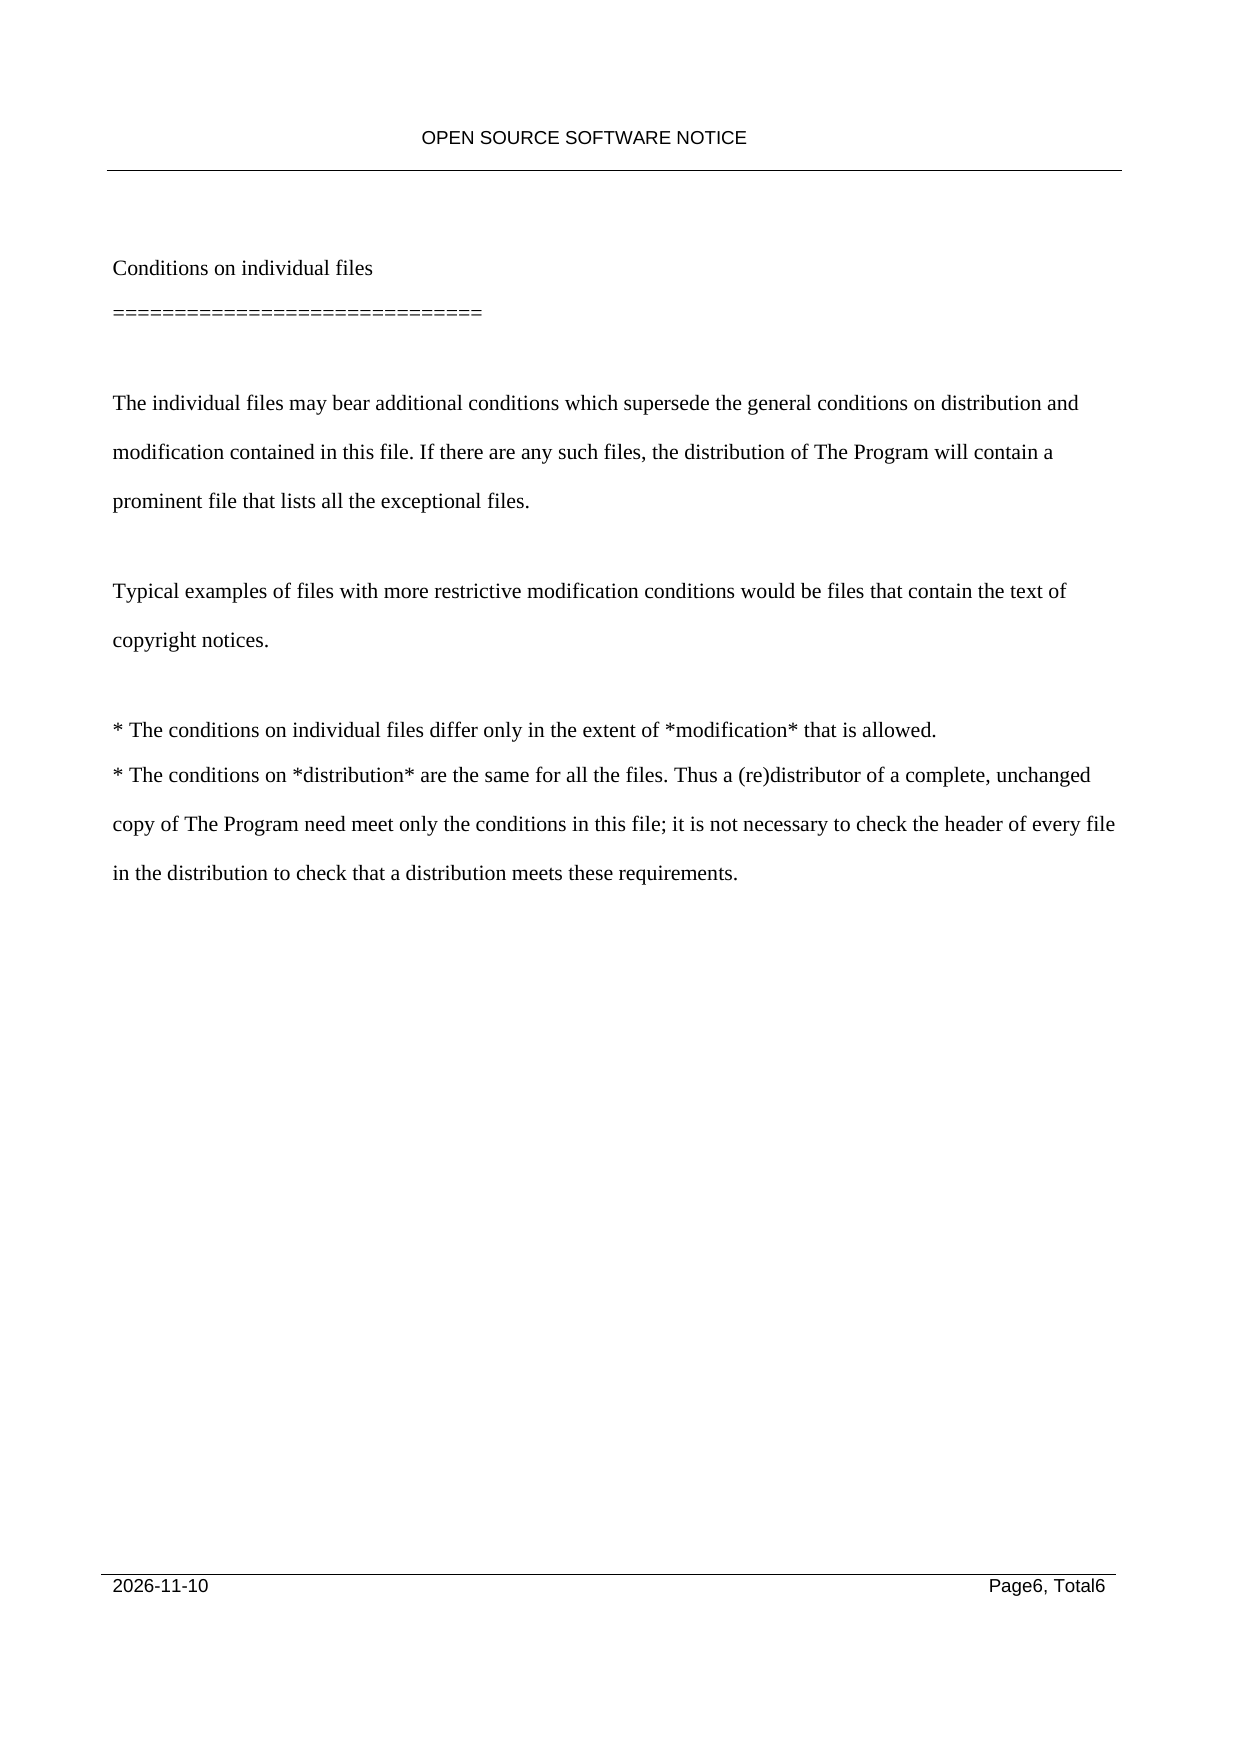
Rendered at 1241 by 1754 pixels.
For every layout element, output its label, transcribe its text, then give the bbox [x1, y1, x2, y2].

text Typical examples of files with more restrictive modification conditions would be files that contain the text of copyright notices. [112, 574, 1128, 656]
text Conditions on individual files [112, 251, 1128, 284]
text * The conditions on *distribution* are the same for all the files. Thus a (re)distributor of a complete, unchanged copy of The Program need meet only the conditions in this file; it is not necessary to check the header of every file in the distribution to check that a distribution meets these requirements. [112, 758, 1128, 888]
text ============================== [112, 297, 1128, 329]
text The individual files may bear additional conditions which supersede the general conditions on distribution and modification contained in this file. If there are any such files, the distribution of The Program will contain a prominent file that lists all the exceptional files. [112, 387, 1128, 517]
text * The conditions on individual files differ only in the extent of *modification* that is allowed. [112, 713, 1128, 746]
